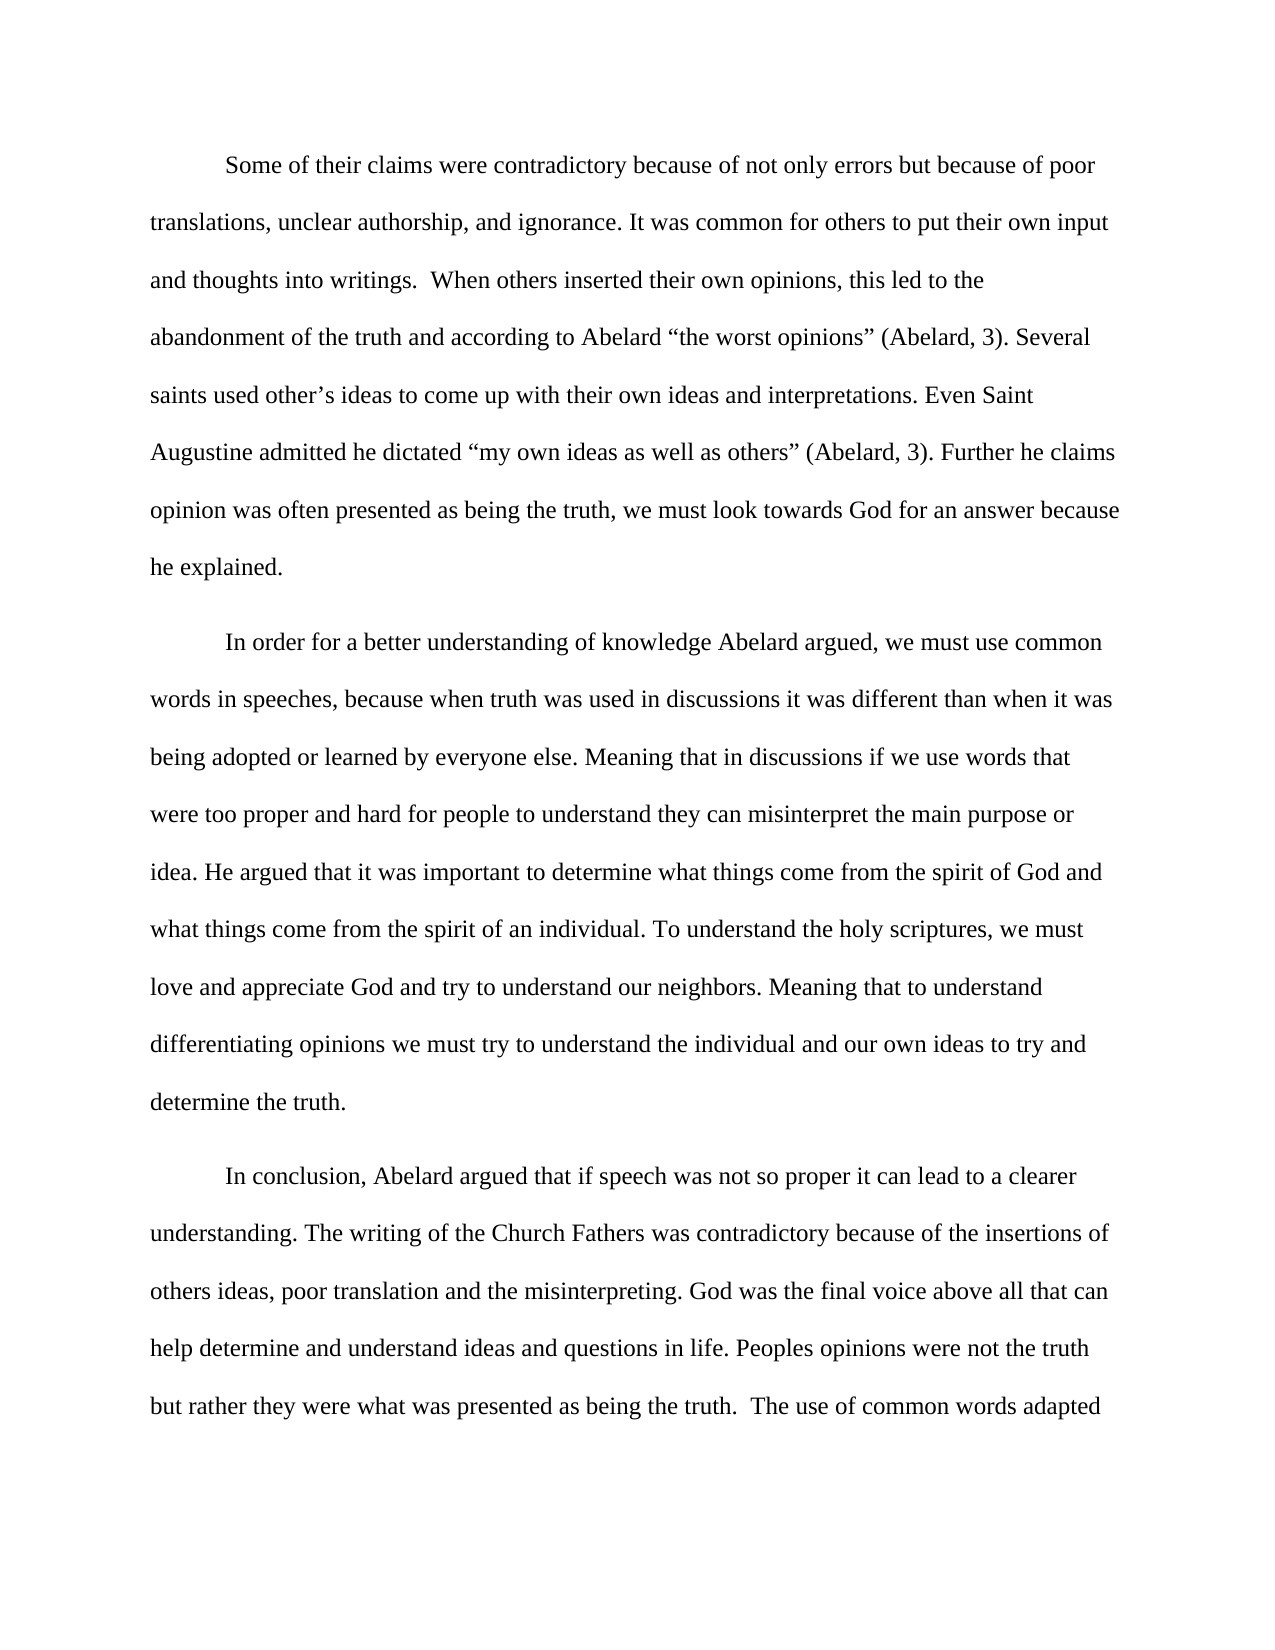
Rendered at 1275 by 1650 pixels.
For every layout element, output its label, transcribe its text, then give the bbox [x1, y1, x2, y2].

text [150, 1161, 1125, 1419]
text In order for a better understanding of knowledge Abelard argued, we must use common words in speeches, because when truth was used in discussions it was different than when it was being adopted or learned by everyone else. Meaning that in discussions if we use words that were too proper and hard for people to understand they can misinterpret the main purpose or idea. He argued that it was important to determine what things come from the spirit of God and what things come from the spirit of an individual. To understand the holy scriptures, we must love and appreciate God and try to understand our neighbors. Meaning that to understand differentiating opinions we must try to understand the individual and our own ideas to try and determine the truth. [150, 627, 1125, 1115]
text Some of their claims were contradictory because of not only errors but because of poor translations, unclear authorship, and ignorance. It was common for others to put their own input and thoughts into writings. When others inserted their own opinions, this led to the abandonment of the truth and according to Abelard “the worst opinions” (Abelard, 3). Several saints used other’s ideas to come up with their own ideas and interpretations. Even Saint Augustine admitted he dictated “my own ideas as well as others” (Abelard, 3). Further he claims opinion was often presented as being the truth, we must look towards God for an answer because he explained. [150, 150, 1125, 581]
